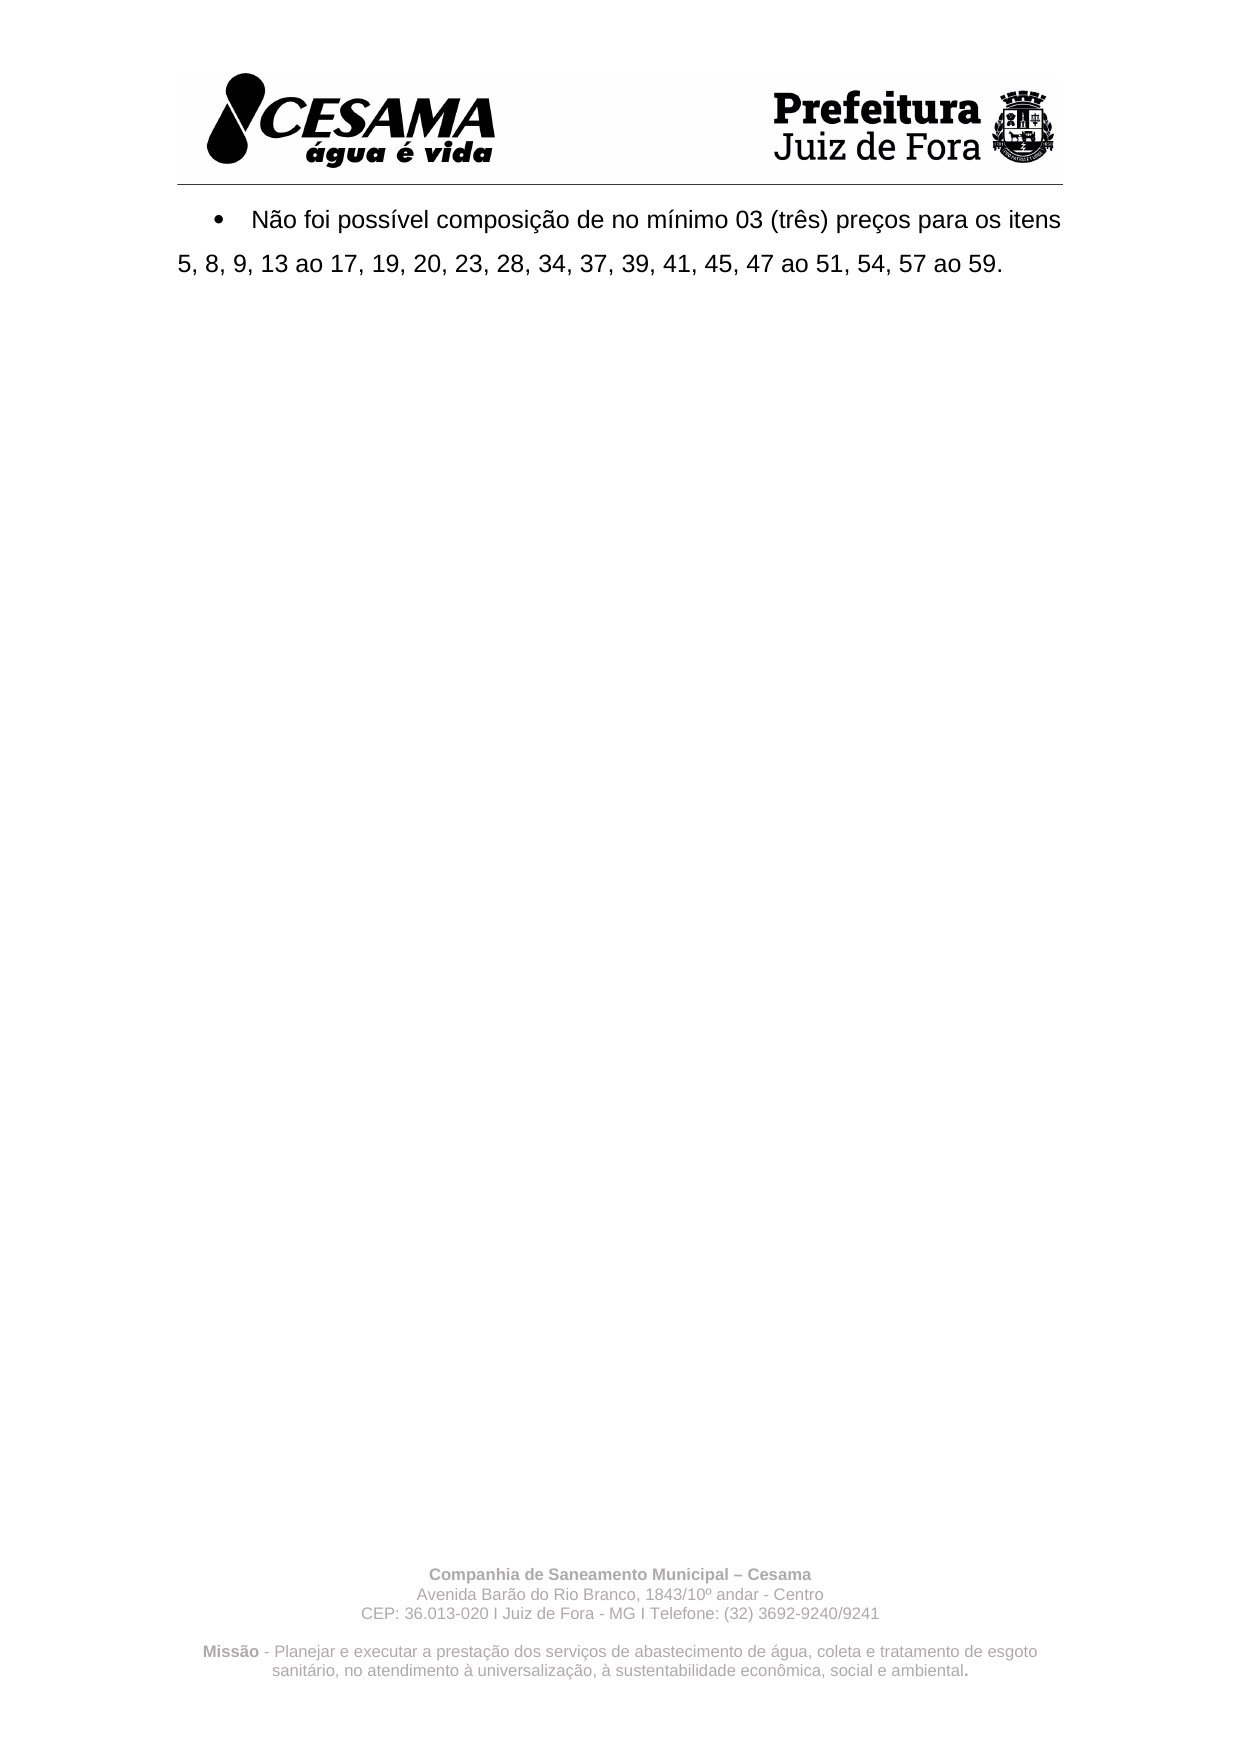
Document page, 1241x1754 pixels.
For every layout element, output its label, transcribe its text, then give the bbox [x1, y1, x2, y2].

list Não foi possível composição de no mínimo 03 (três) preços para os itens 5, 8, 9, 13 ao 17, 19, 20, 23, 28, 34, 37, 39, 41, 45, 47 ao 51, 54, 57 ao 59. [177, 205, 1063, 277]
picture [177, 73, 1063, 185]
